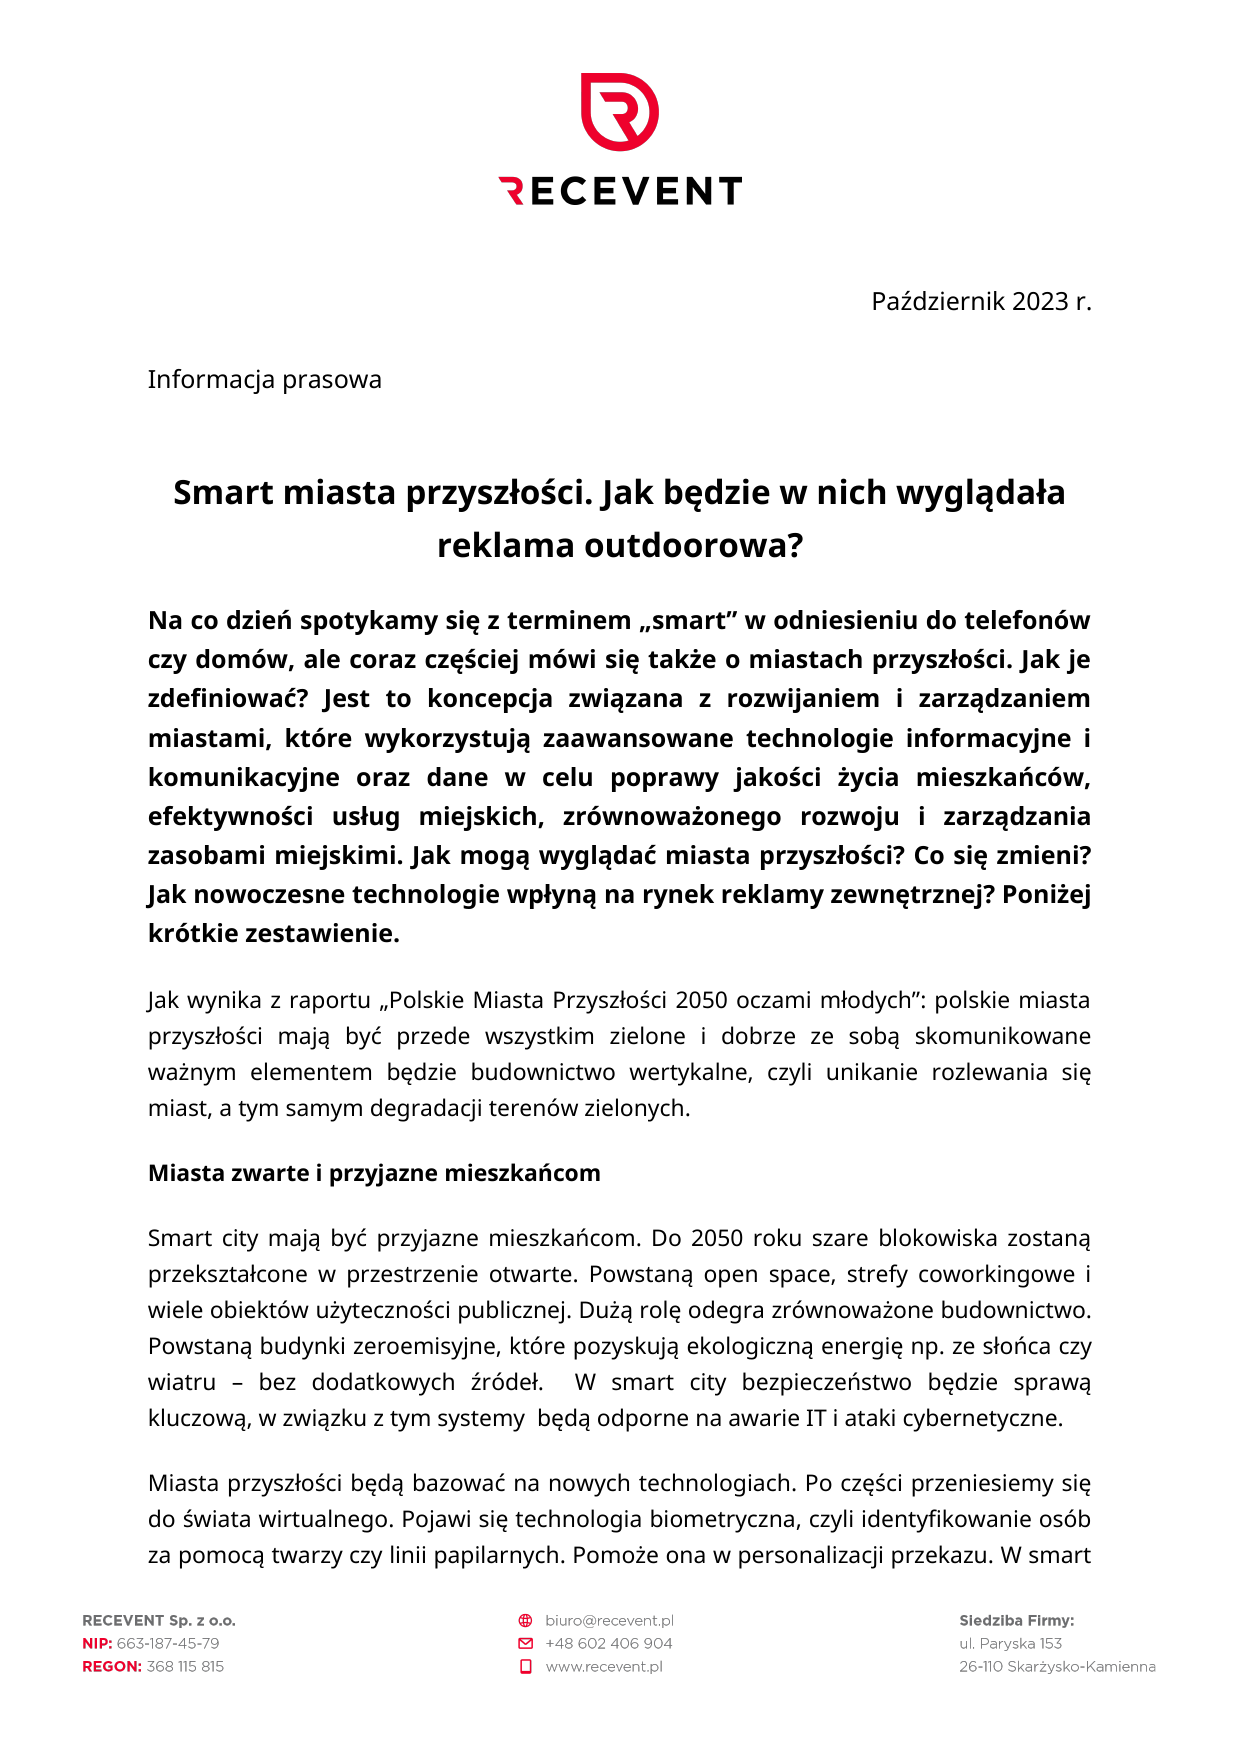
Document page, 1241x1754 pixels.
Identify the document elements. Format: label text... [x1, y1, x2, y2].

text Smart miasta przyszłości. Jak będzie w nich wyglądała reklama outdoorowa? [148, 469, 1093, 567]
picture [498, 73, 742, 205]
text Na co dzień spotykamy się z terminem „smart” w odniesieniu do telefonów czy domów, ale coraz częściej mówi się także o miastach przyszłości. Jak je zdefiniować? Jest to koncepcja związana z rozwijaniem i zarządzaniem miastami, które wykorzystują zaawansowane technologie informacyjne i komunikacyjne oraz dane w celu poprawy jakości życia mieszkańców, efektywności usług miejskich, zrównoważonego rozwoju i zarządzania zasobami miejskimi. Jak mogą wyglądać miasta przyszłości? Co się zmieni? Jak nowoczesne technologie wpłyną na rynek reklamy zewnętrznej? Poniżej krótkie zestawienie. [148, 603, 1093, 950]
text Miasta zwarte i przyjazne mieszkańcom [148, 1157, 1093, 1188]
text Informacja prasowa [148, 362, 1093, 396]
picture [0, 1605, 1238, 1754]
text Jak wynika z raportu „Polskie Miasta Przyszłości 2050 oczami młodych”: polskie miasta przyszłości mają być przede wszystkim zielone i dobrze ze sobą skomunikowane ważnym elementem będzie budownictwo wertykalne, czyli unikanie rozlewania się miast, a tym samym degradacji terenów zielonych. [148, 984, 1093, 1123]
text Październik 2023 r. [148, 283, 1093, 317]
text Smart city mają być przyjazne mieszkańcom. Do 2050 roku szare blokowiska zostaną przekształcone w przestrzenie otwarte. Powstaną open space, strefy coworkingowe i wiele obiektów użyteczności publicznej. Dużą rolę odegra zrównoważone budownictwo. Powstaną budynki zeroemisyjne, które pozyskują ekologiczną energię np. ze słońca czy wiatru – bez dodatkowych źródeł. W smart city bezpieczeństwo będzie sprawą kluczową, w związku z tym systemy będą odporne na awarie IT i ataki cybernetyczne. [148, 1222, 1093, 1433]
